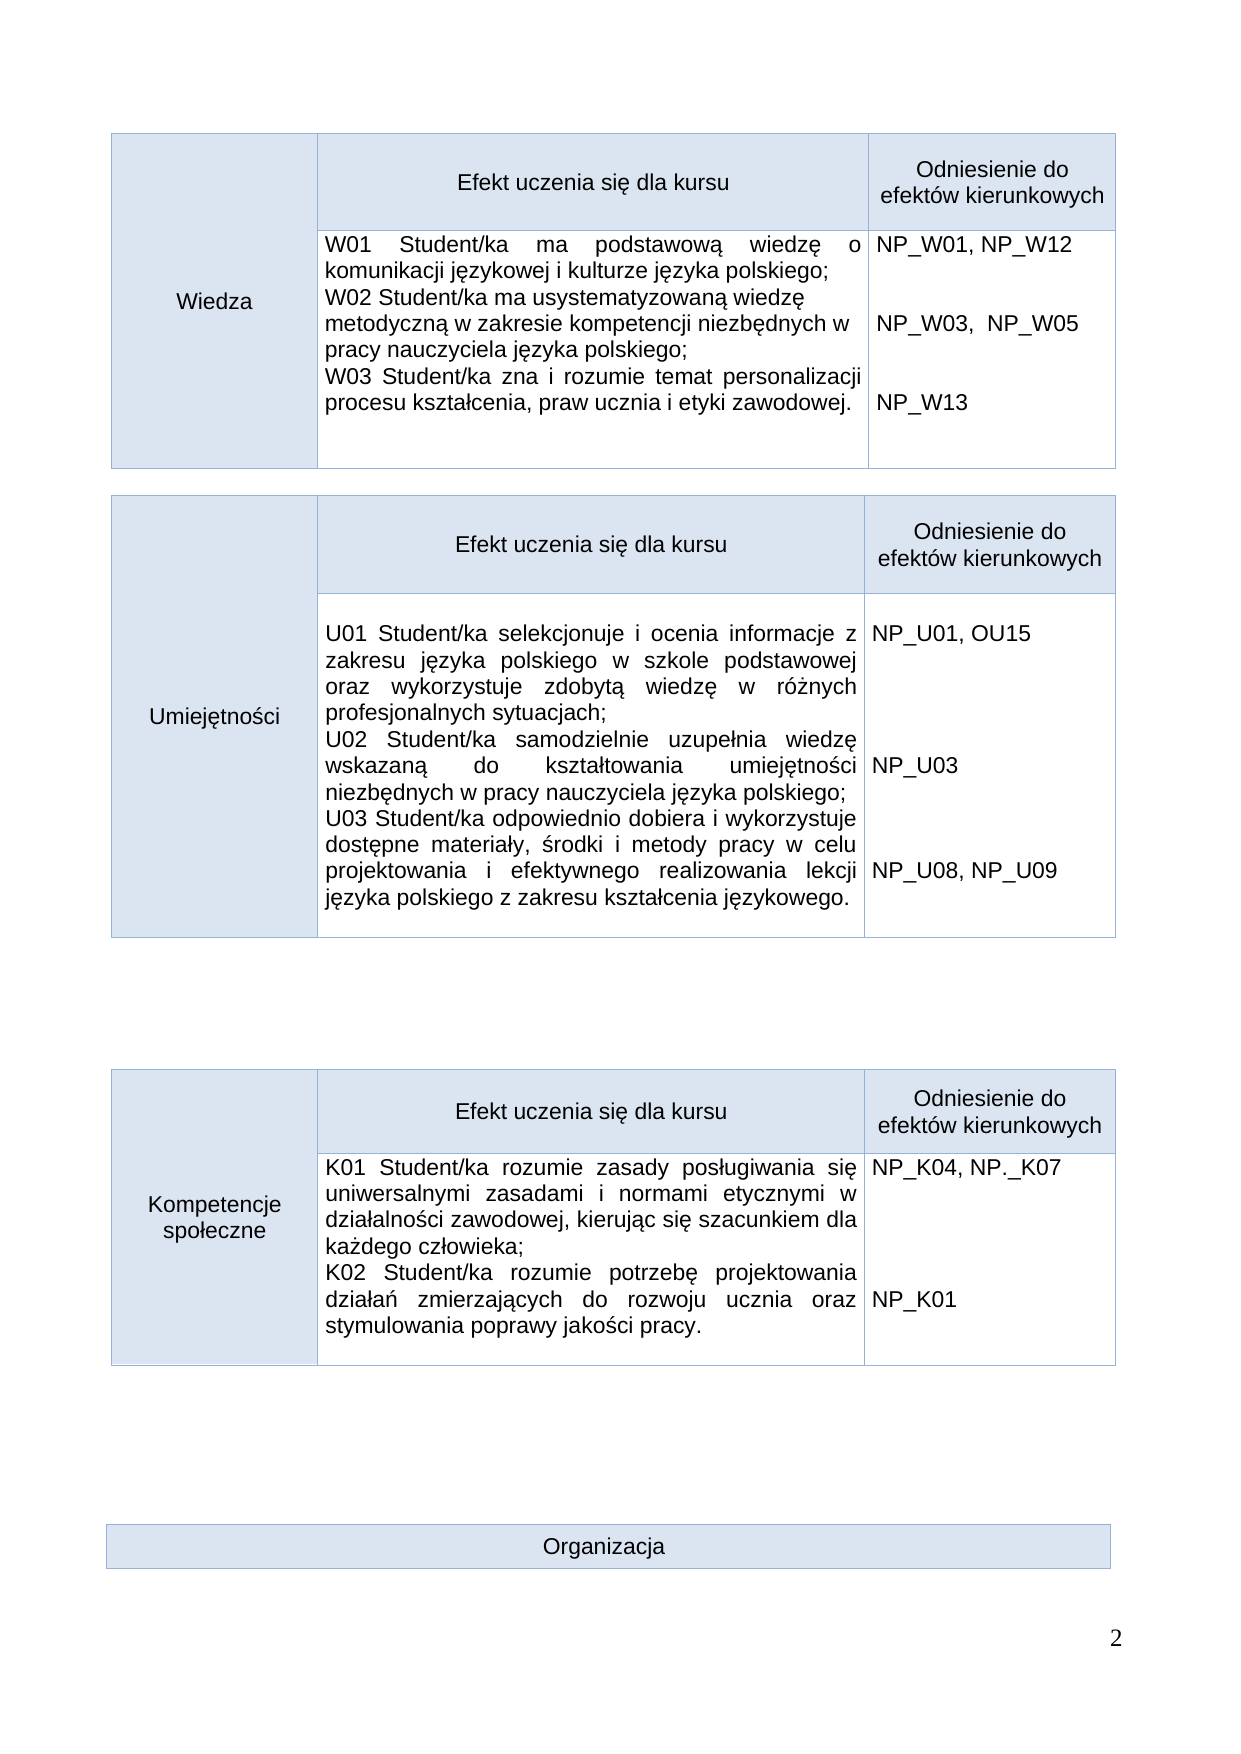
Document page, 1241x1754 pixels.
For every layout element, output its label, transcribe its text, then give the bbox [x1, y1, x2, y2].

table_cell NP_U01, OU15 NP_U03 NP_U08, NP_U09 [865, 594, 1115, 937]
table_header Kompetencje społeczne [112, 1070, 317, 1364]
table_header Efekt uczenia się dla kursu [318, 1070, 864, 1153]
table_cell K01 Student/ka rozumie zasady posługiwania się uniwersalnymi zasadami i normami etycznymi w działalności zawodowej, kierując się szacunkiem dla każdego człowieka; K02 Student/ka rozumie potrzebę projektowania działań zmierzających do rozwoju ucznia oraz stymulowania poprawy jakości pracy. [318, 1154, 864, 1364]
table_header Odniesienie do efektów kierunkowych [865, 496, 1115, 593]
table_header Umiejętności [112, 496, 317, 937]
table_cell U01 Student/ka selekcjonuje i ocenia informacje z zakresu języka polskiego w szkole podstawowej oraz wykorzystuje zdobytą wiedzę w różnych profesjonalnych sytuacjach; U02 Student/ka samodzielnie uzupełnia wiedzę wskazaną do kształtowania umiejętności niezbędnych w pracy nauczyciela języka polskiego; U03 Student/ka odpowiednio dobiera i wykorzystuje dostępne materiały, środki i metody pracy w celu projektowania i efektywnego realizowania lekcji języka polskiego z zakresu kształcenia językowego. [318, 594, 864, 937]
table_header Wiedza [112, 134, 317, 468]
table_header Organizacja [107, 1525, 1110, 1568]
table_cell NP_K04, NP._K07 NP_K01 [865, 1154, 1115, 1364]
table_header Efekt uczenia się dla kursu [318, 496, 864, 593]
table_header Odniesienie do efektów kierunkowych [865, 1070, 1115, 1153]
table_header Efekt uczenia się dla kursu [318, 134, 868, 230]
table_header Odniesienie do efektów kierunkowych [869, 134, 1115, 230]
table_cell NP_W01, NP_W12 NP_W03, NP_W05 NP_W13 [869, 231, 1115, 468]
table_cell W01 Student/ka ma podstawową wiedzę o komunikacji językowej i kulturze języka polskiego; W02 Student/ka ma usystematyzowaną wiedzę metodyczną w zakresie kompetencji niezbędnych w pracy nauczyciela języka polskiego; W03 Student/ka zna i rozumie temat personalizacji procesu kształcenia, praw ucznia i etyki zawodowej. [318, 231, 868, 468]
